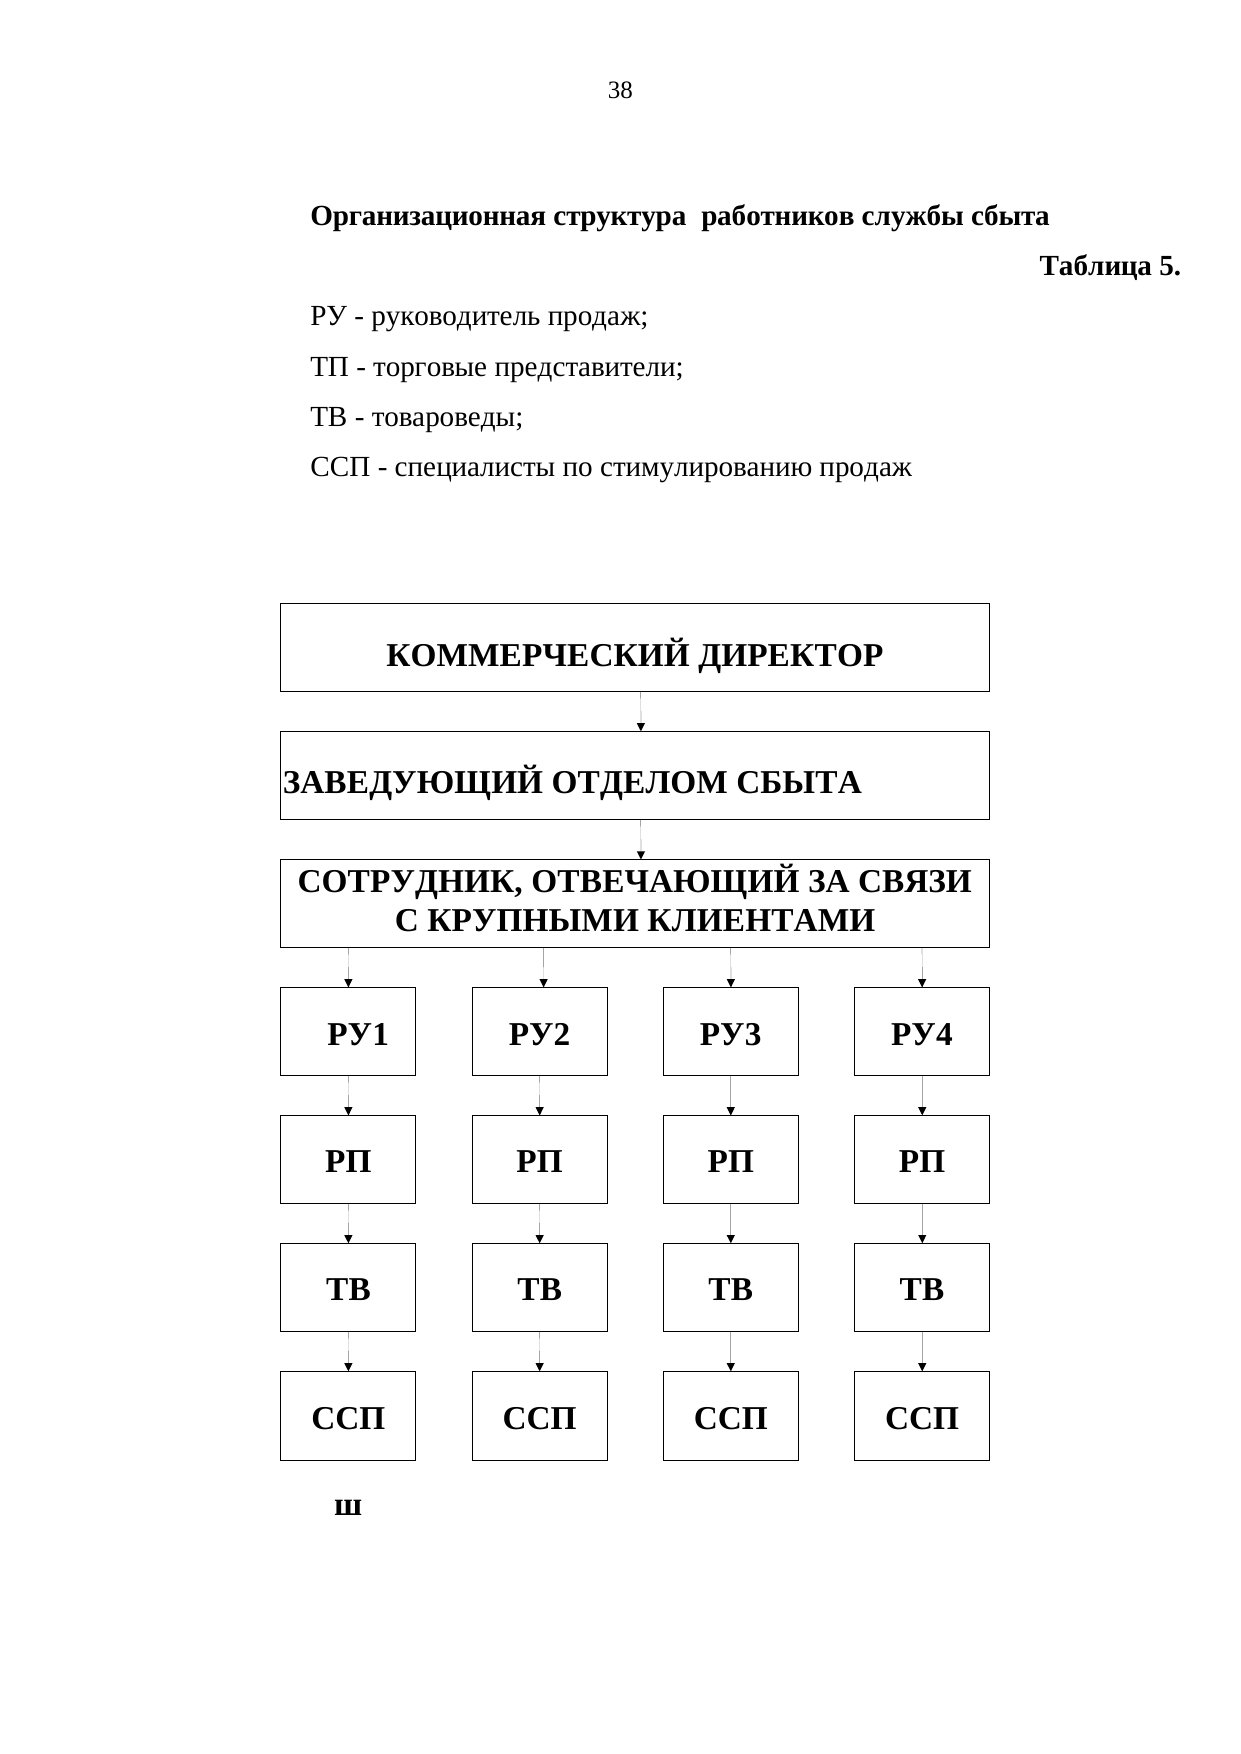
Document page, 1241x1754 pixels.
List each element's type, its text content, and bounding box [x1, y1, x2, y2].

text ТВ - товароведы; [236, 399, 1181, 433]
text ТП - торговые представители; [236, 349, 1181, 382]
text Организационная структура работников службы сбыта [236, 198, 1181, 232]
text РУ - руководитель продаж; [236, 299, 1181, 332]
text Таблица 5. [236, 248, 1181, 282]
text ССП - специалисты по стимулированию продаж [236, 449, 1181, 483]
